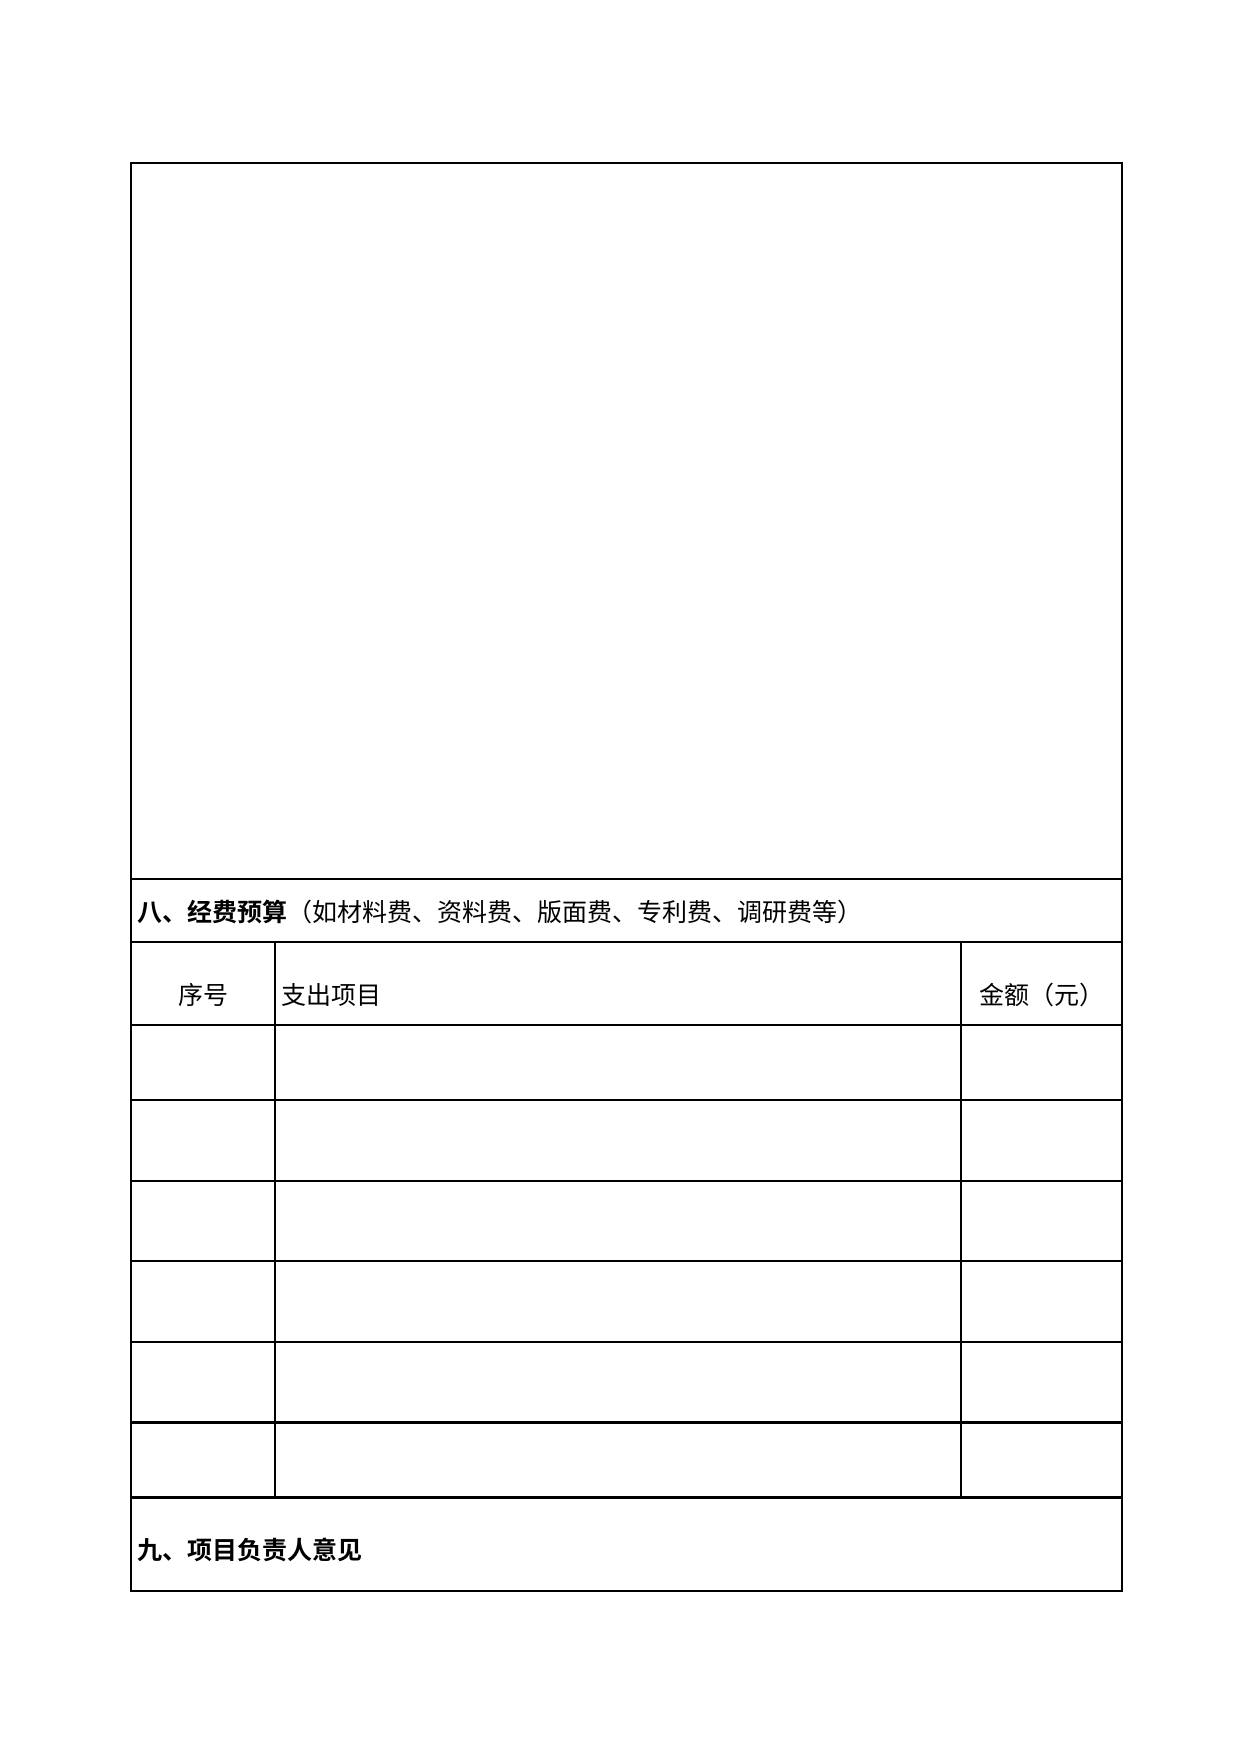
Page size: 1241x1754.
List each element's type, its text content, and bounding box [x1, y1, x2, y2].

table_cell [132, 1182, 274, 1260]
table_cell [132, 164, 1121, 878]
table_cell [132, 1026, 274, 1099]
table_cell [276, 1424, 960, 1496]
table_cell [276, 1182, 960, 1260]
table_cell [962, 1182, 1121, 1260]
table_cell [962, 1262, 1121, 1341]
table_cell 金额（元） [962, 943, 1121, 1024]
table_cell [276, 1343, 960, 1421]
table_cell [132, 1499, 1121, 1590]
table_cell [132, 1343, 274, 1421]
table_cell [962, 1101, 1121, 1179]
table_cell 八、经费预算（如材料费、资料费、版面费、专利费、调研费等） [132, 880, 1121, 941]
table_cell 支出项目 [276, 943, 960, 1024]
table_cell [132, 1424, 274, 1496]
table_cell [132, 1101, 274, 1179]
table_cell [962, 1026, 1121, 1099]
table_cell 序号 [132, 943, 274, 1024]
table_cell [962, 1424, 1121, 1496]
table_cell [132, 1262, 274, 1341]
table_cell [276, 1026, 960, 1099]
table_cell [276, 1262, 960, 1341]
table_cell [962, 1343, 1121, 1421]
table_cell [276, 1101, 960, 1179]
